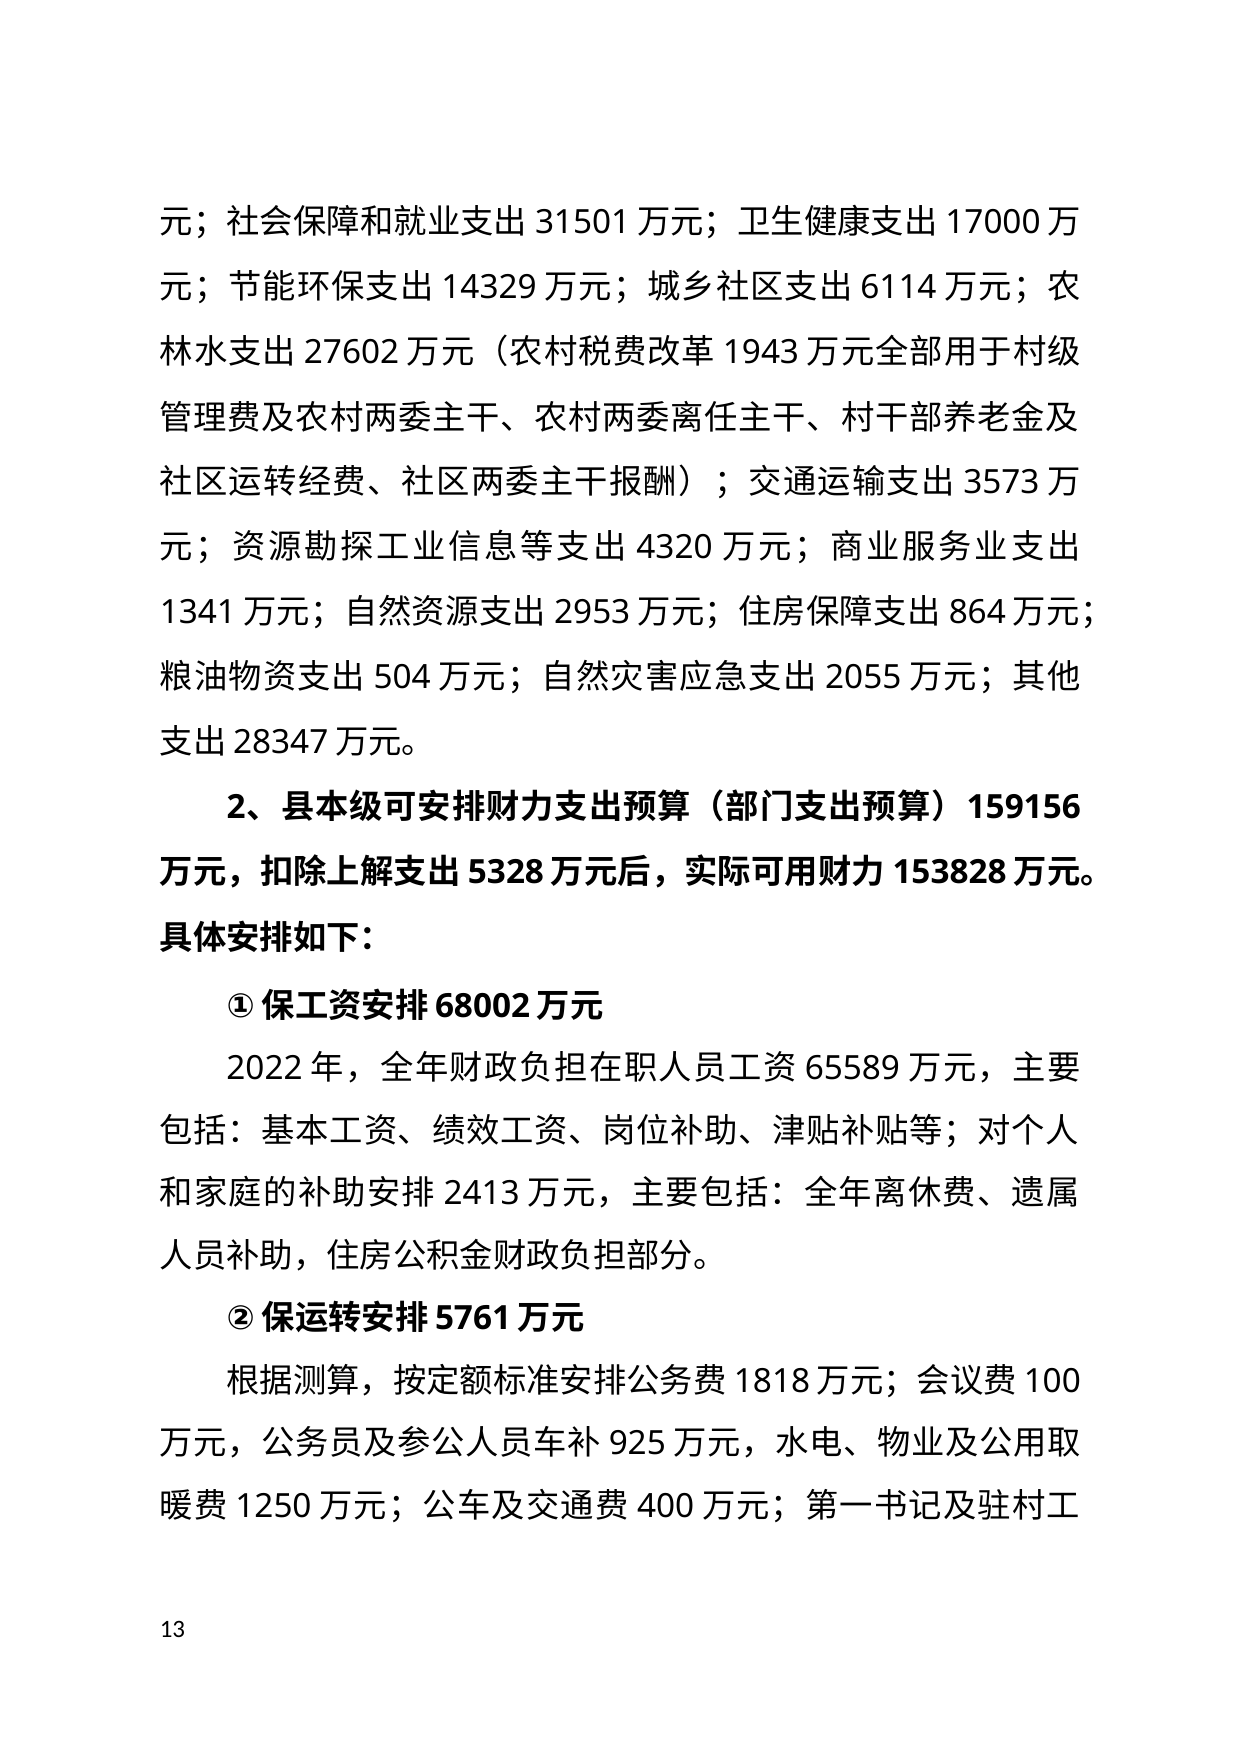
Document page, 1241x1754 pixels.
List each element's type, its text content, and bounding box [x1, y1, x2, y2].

text ①保工资安排68002万元 [159, 967, 1081, 1029]
text ②保运转安排5761万元 [159, 1279, 1081, 1342]
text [159, 1342, 1081, 1529]
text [159, 187, 1081, 772]
text 2022年，全年财政负担在职人员工资65589万元，主要包括：基本工资、绩效工资、岗位补助、津贴补贴等；对个人和家庭的补助安排2413万元，主要包括：全年离休费、遗属人员补助，住房公积金财政负担部分。 [159, 1029, 1081, 1279]
text 2、县本级可安排财力支出预算（部门支出预算）159156万元，扣除上解支出5328万元后，实际可用财力153828万元。具体安排如下： [159, 772, 1081, 967]
